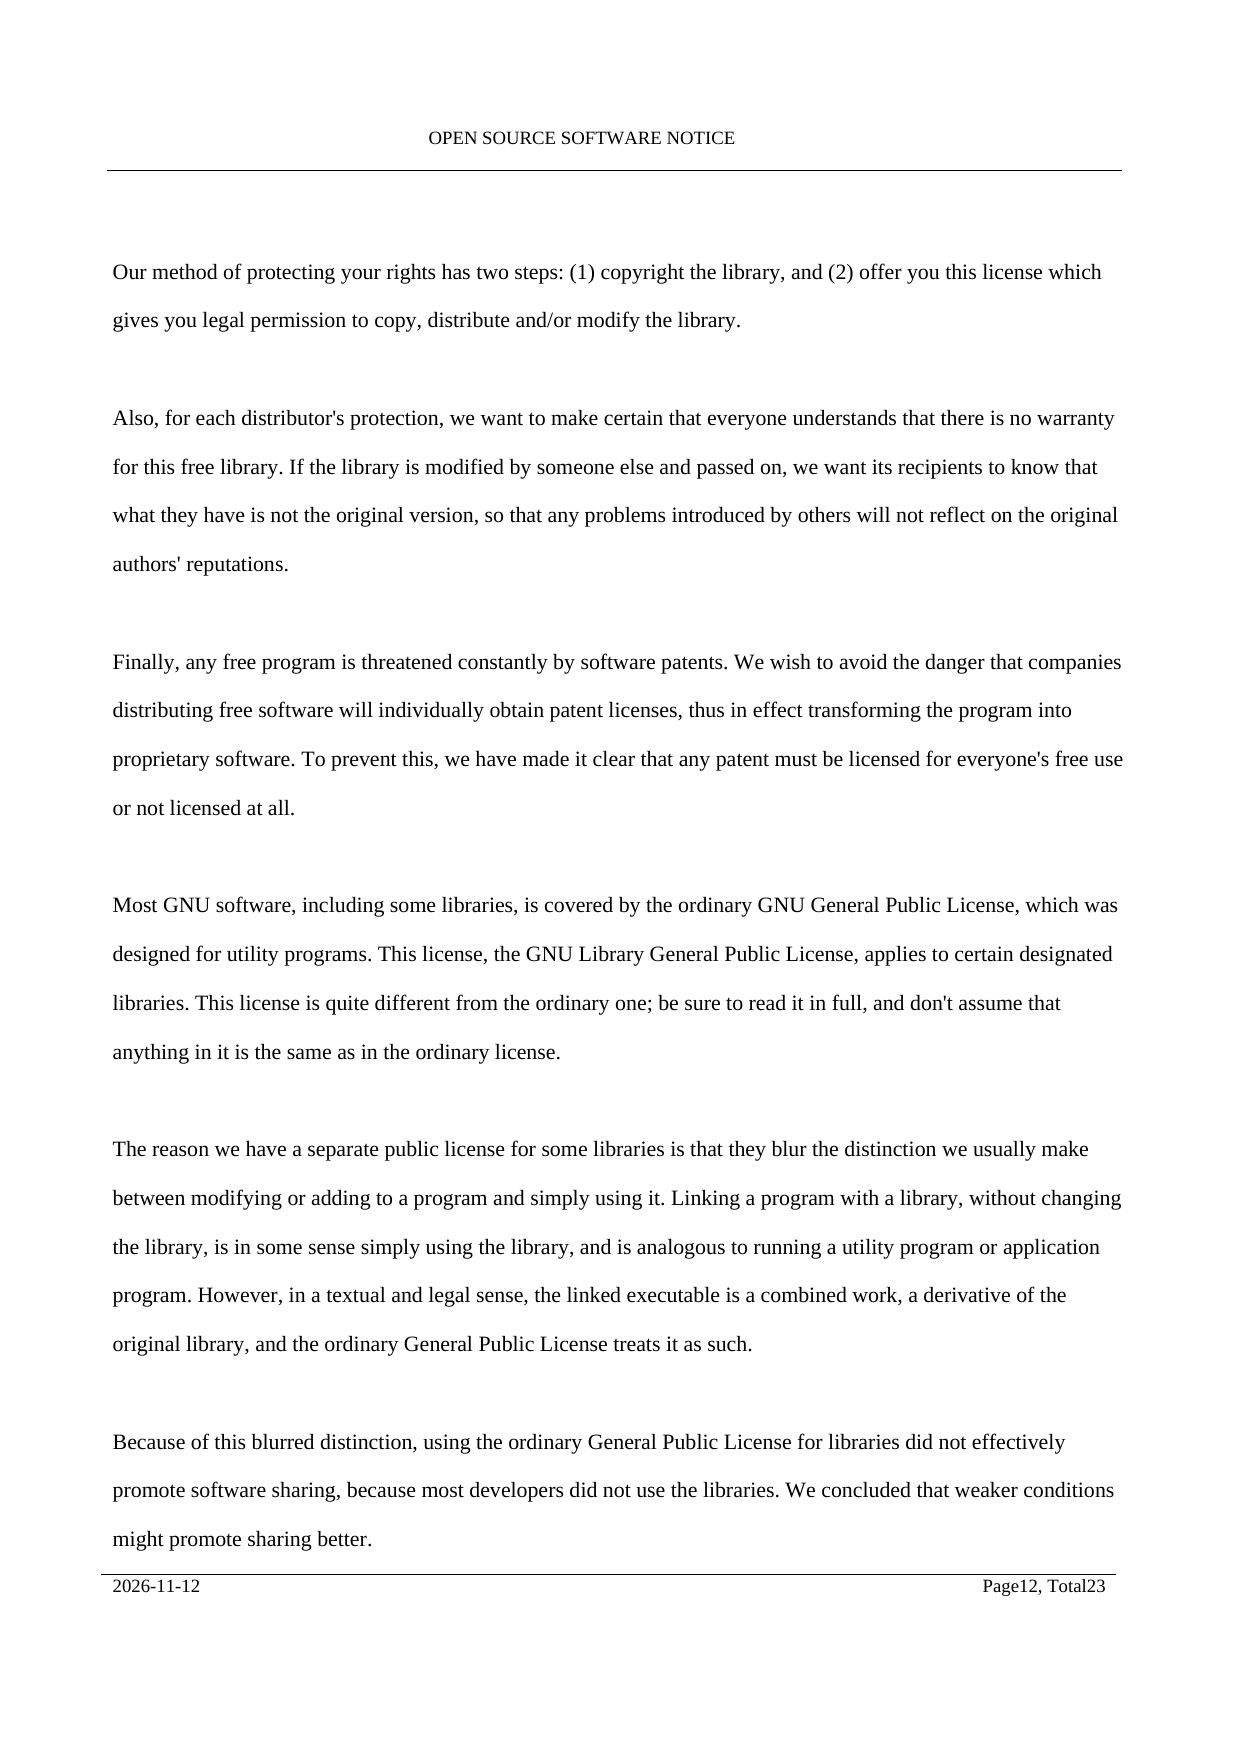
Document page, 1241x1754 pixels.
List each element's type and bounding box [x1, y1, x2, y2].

text [112, 206, 1128, 1555]
